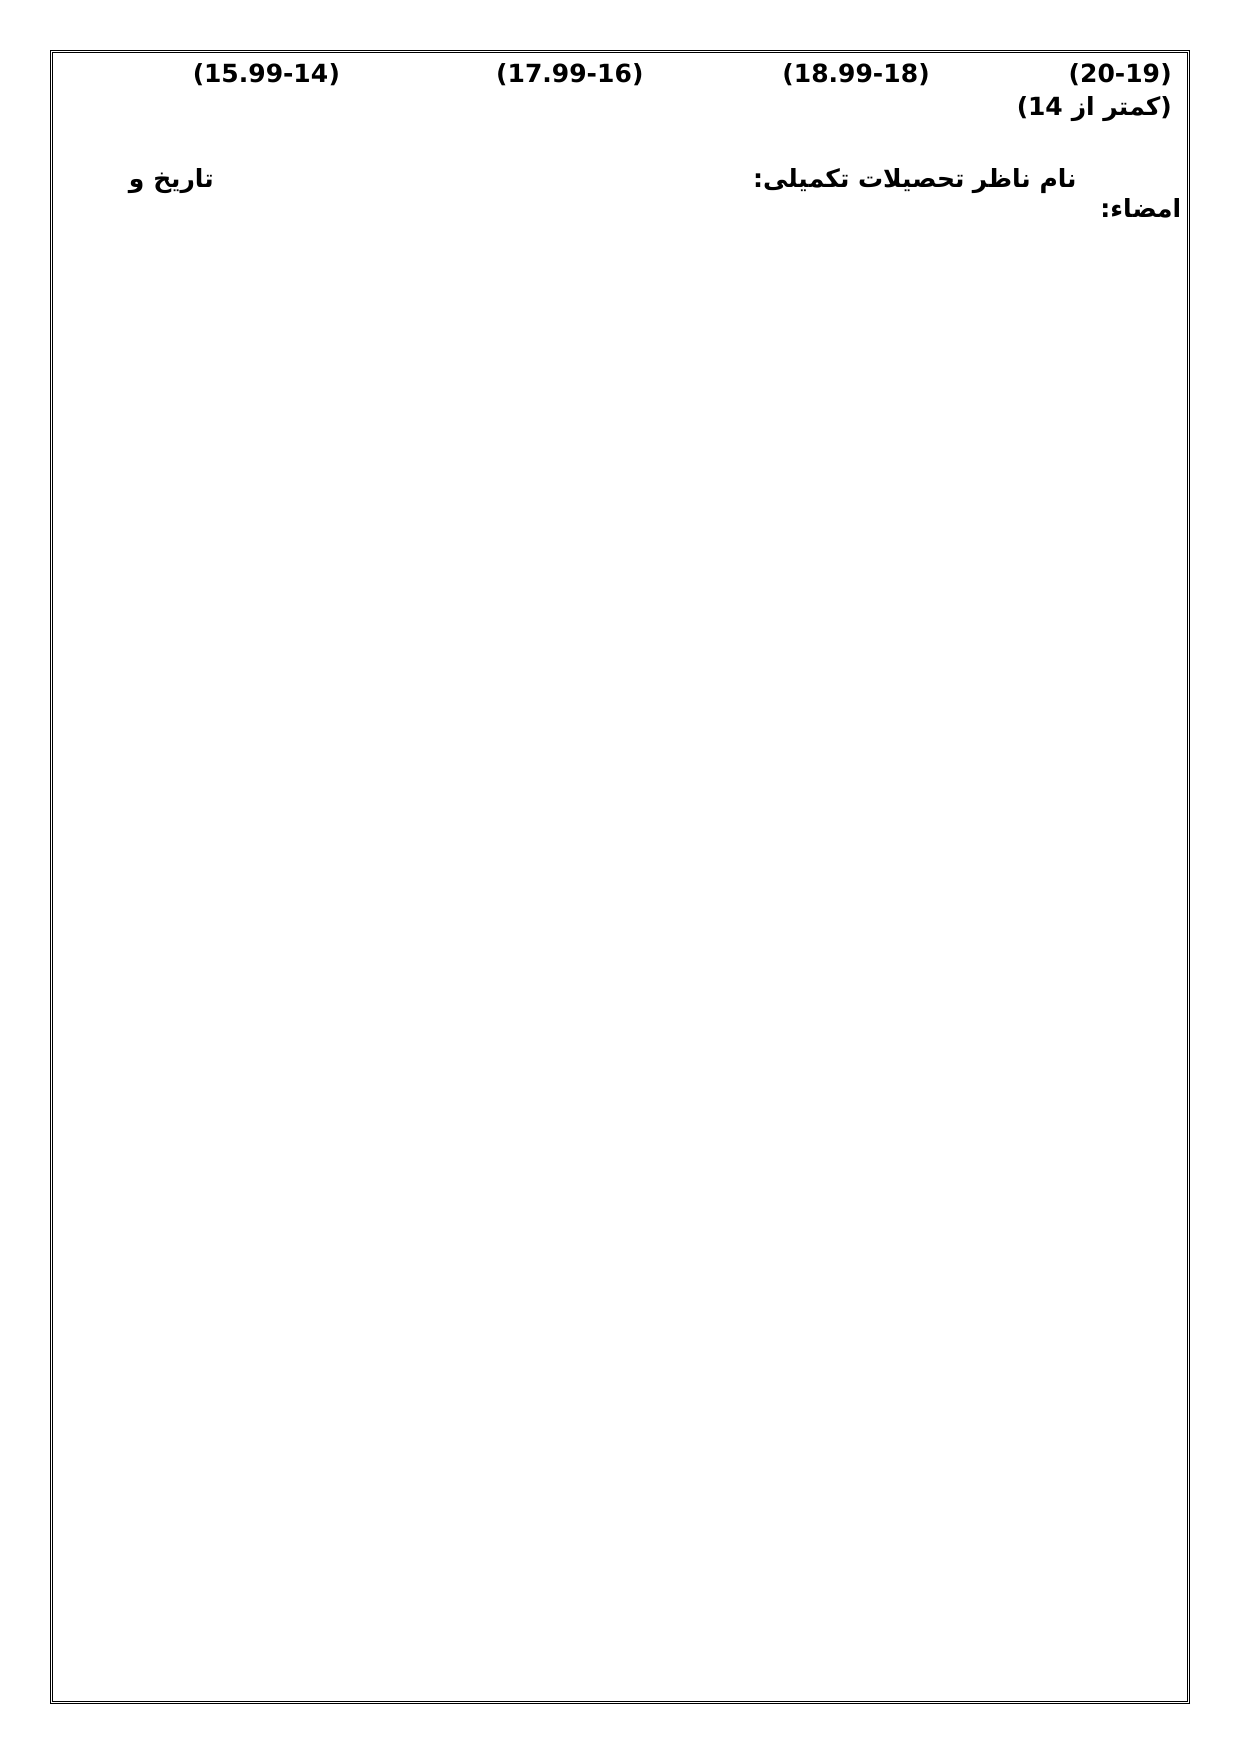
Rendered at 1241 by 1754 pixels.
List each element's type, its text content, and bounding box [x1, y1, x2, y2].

text (20-19) (18.99-18) (17.99-16) (15.99-14) (کمتر از 14) [59, 59, 1172, 122]
text نام ناظر تحصيلات تکميلی: تاريخ و امضاء: [59, 165, 1181, 223]
